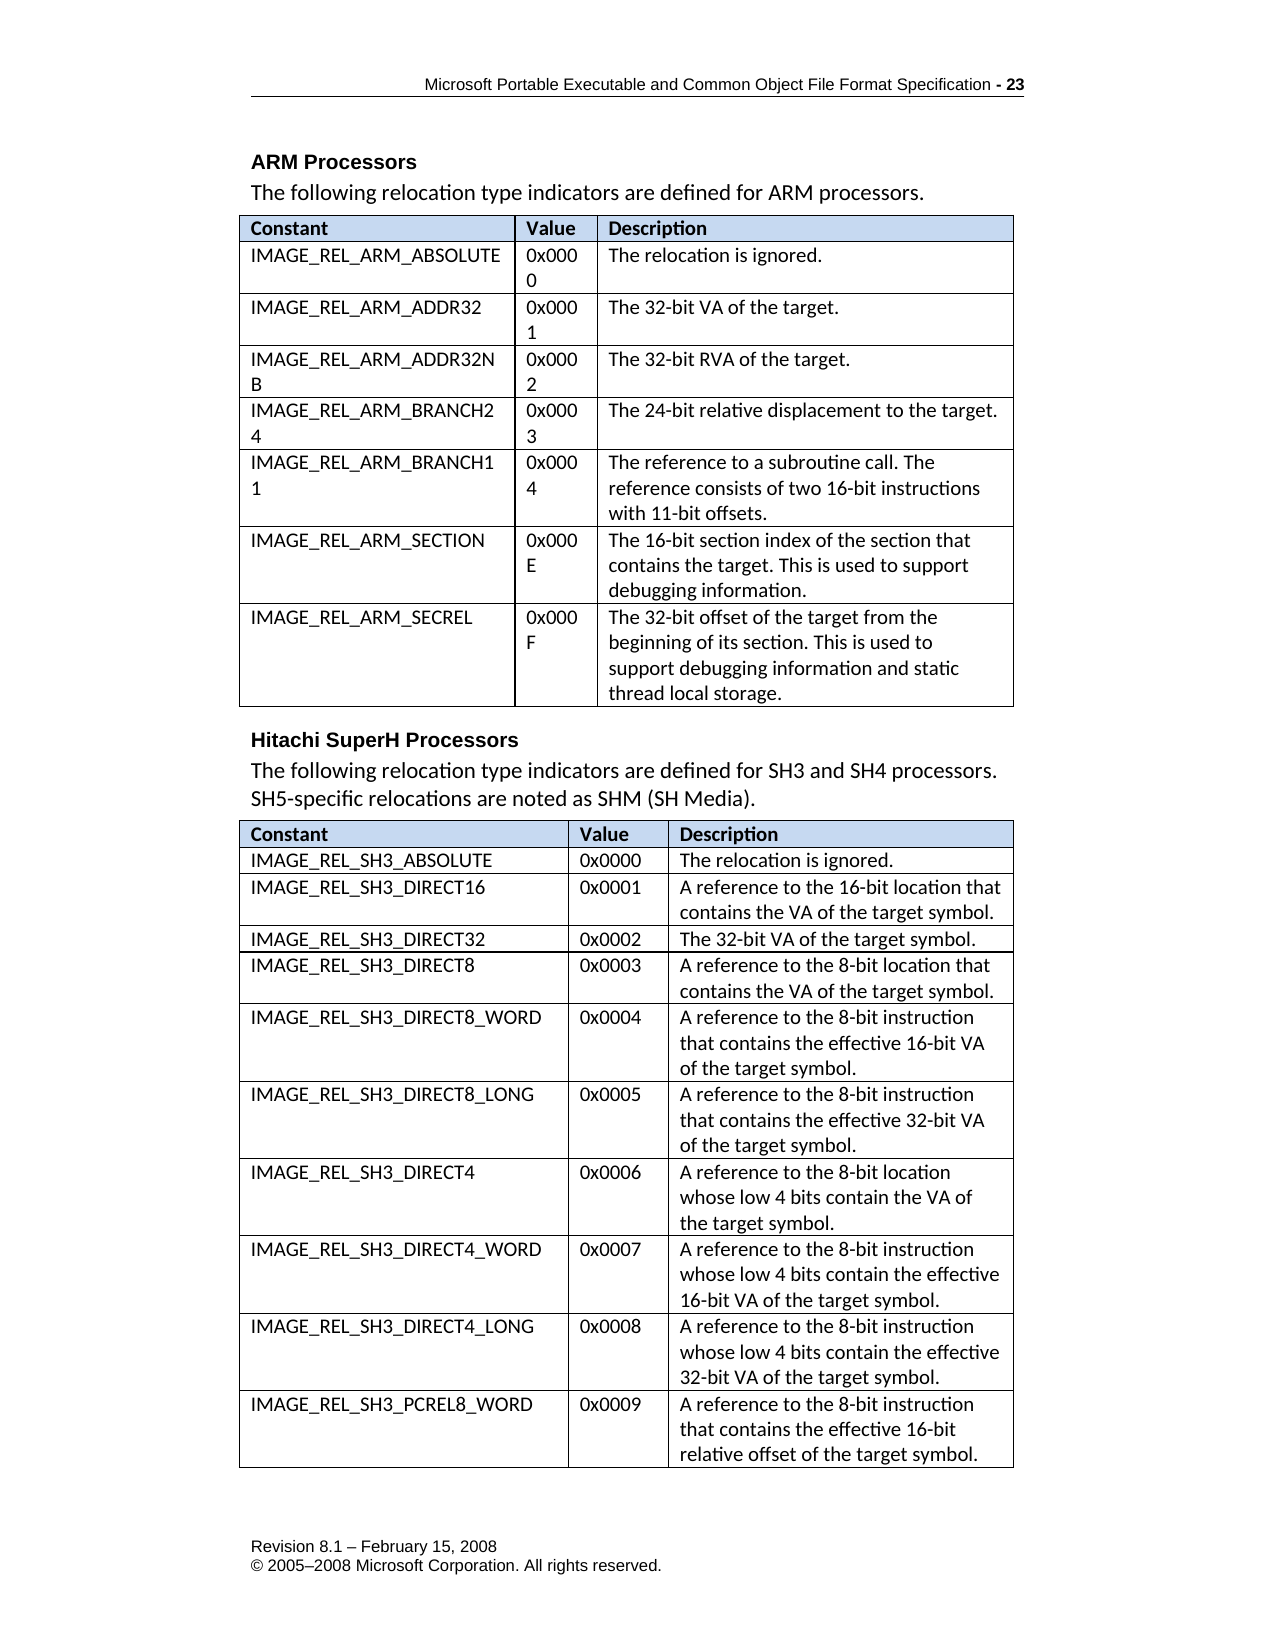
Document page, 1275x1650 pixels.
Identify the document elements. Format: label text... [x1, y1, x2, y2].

table_header Description [669, 821, 1013, 847]
table_header Constant [240, 216, 514, 241]
table_cell IMAGE_REL_SH3_DIRECT16 [240, 874, 568, 925]
table_cell A reference to the 8-bit instruction whose low 4 bits contain the effective 16-bit VA of the target symbol. [669, 1236, 1013, 1312]
table_cell 0x0007 [569, 1236, 668, 1312]
table_cell 0x0001 [569, 874, 668, 925]
table_cell 0x0000 [569, 848, 668, 873]
table_cell IMAGE_REL_SH3_DIRECT4_WORD [240, 1236, 568, 1312]
table_cell A reference to the 16-bit location that contains the VA of the target symbol. [669, 874, 1013, 925]
table_cell 0x0001 [516, 294, 597, 345]
table_cell 0x000E [516, 527, 597, 603]
table_cell IMAGE_REL_SH3_DIRECT32 [240, 926, 568, 951]
table_header Constant [240, 821, 568, 847]
subtitle ARM Processors [251, 150, 1024, 174]
table_cell IMAGE_REL_SH3_ABSOLUTE [240, 848, 568, 873]
table_cell 0x0005 [569, 1082, 668, 1158]
text The following relocation type indicators are defined for ARM processors. [251, 178, 1024, 206]
table_cell A reference to the 8-bit location that contains the VA of the target symbol. [669, 953, 1013, 1003]
table_cell IMAGE_REL_ARM_SECTION [240, 527, 514, 603]
table_cell The 32-bit RVA of the target. [598, 346, 1013, 397]
table_cell A reference to the 8-bit instruction that contains the effective 32-bit VA of the target symbol. [669, 1082, 1013, 1158]
table_cell IMAGE_REL_ARM_BRANCH24 [240, 398, 514, 448]
table_cell The relocation is ignored. [598, 242, 1013, 293]
table_cell IMAGE_REL_SH3_DIRECT8 [240, 953, 568, 1003]
table_cell 0x0003 [569, 953, 668, 1003]
table_header Value [516, 216, 597, 241]
table_cell A reference to the 8-bit instruction that contains the effective 16-bit VA of the target symbol. [669, 1004, 1013, 1081]
table_cell 0x0004 [569, 1004, 668, 1081]
table_cell A reference to the 8-bit location whose low 4 bits contain the VA of the target symbol. [669, 1159, 1013, 1235]
table_cell IMAGE_REL_SH3_PCREL8_WORD [240, 1391, 568, 1467]
table_header Description [598, 216, 1013, 241]
table_cell IMAGE_REL_ARM_ADDR32NB [240, 346, 514, 397]
table_cell IMAGE_REL_ARM_ADDR32 [240, 294, 514, 345]
table_cell The reference to a subroutine call. The reference consists of two 16-bit instructions with 11-bit offsets. [598, 450, 1013, 526]
table_cell 0x0004 [516, 450, 597, 526]
text The following relocation type indicators are defined for SH3 and SH4 processors. SH5-specific relocations are noted as SHM (SH Media). [251, 756, 1024, 812]
table_cell 0x0000 [516, 242, 597, 293]
table_cell IMAGE_REL_SH3_DIRECT4_LONG [240, 1314, 568, 1390]
table_cell IMAGE_REL_ARM_ABSOLUTE [240, 242, 514, 293]
table_cell The 32-bit VA of the target. [598, 294, 1013, 345]
table_cell The 32-bit VA of the target symbol. [669, 926, 1013, 951]
table_cell The 16-bit section index of the section that contains the target. This is used to support debugging information. [598, 527, 1013, 603]
table_cell The 32-bit offset of the target from the beginning of its section. This is used to support debugging information and static thread local storage. [598, 604, 1013, 706]
table_cell 0x0008 [569, 1314, 668, 1390]
subtitle Hitachi SuperH Processors [251, 728, 1024, 752]
table_cell 0x0006 [569, 1159, 668, 1235]
table_cell IMAGE_REL_SH3_DIRECT4 [240, 1159, 568, 1235]
table_cell 0x0002 [569, 926, 668, 951]
table_header Value [569, 821, 668, 847]
table_cell IMAGE_REL_SH3_DIRECT8_WORD [240, 1004, 568, 1081]
table_cell 0x0003 [516, 398, 597, 448]
table_cell 0x0002 [516, 346, 597, 397]
table_cell IMAGE_REL_ARM_BRANCH11 [240, 450, 514, 526]
table_cell 0x0009 [569, 1391, 668, 1467]
table_cell A reference to the 8-bit instruction that contains the effective 16-bit relative offset of the target symbol. [669, 1391, 1013, 1467]
table_cell The 24-bit relative displacement to the target. [598, 398, 1013, 448]
table_cell 0x000F [516, 604, 597, 706]
table_cell A reference to the 8-bit instruction whose low 4 bits contain the effective 32-bit VA of the target symbol. [669, 1314, 1013, 1390]
table_cell IMAGE_REL_SH3_DIRECT8_LONG [240, 1082, 568, 1158]
table_cell IMAGE_REL_ARM_SECREL [240, 604, 514, 706]
table_cell The relocation is ignored. [669, 848, 1013, 873]
